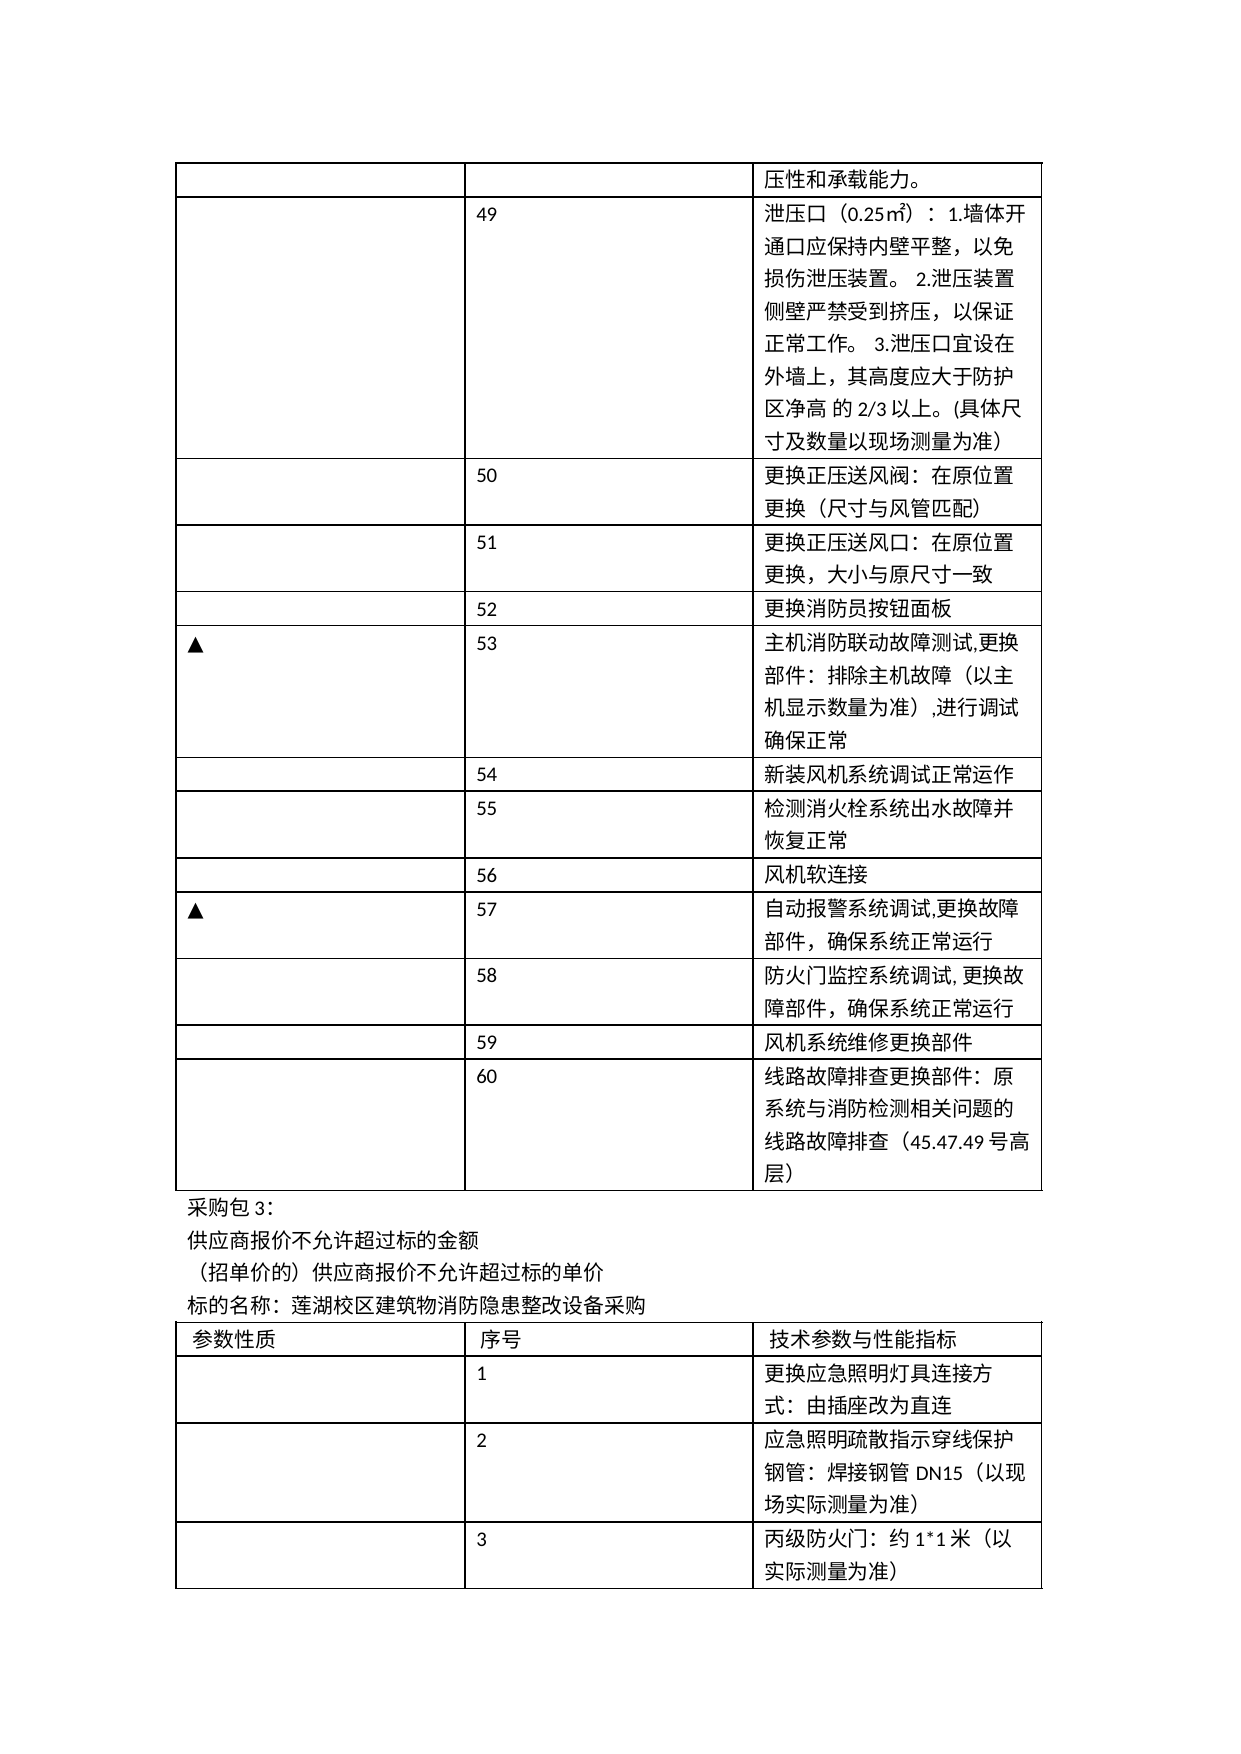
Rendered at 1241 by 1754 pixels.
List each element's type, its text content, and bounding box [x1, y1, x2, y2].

table_cell [177, 1424, 464, 1521]
table_cell 56 [466, 859, 752, 891]
table_cell 主机消防联动故障测试,更换部件：排除主机故障（以主机显示数量为准）,进行调试确保正常 [754, 626, 1041, 756]
table_cell [177, 959, 464, 1024]
table_cell 60 [466, 1060, 752, 1190]
table_cell 自动报警系统调试,更换故障部件，确保系统正常运行 [754, 893, 1041, 958]
table_cell [177, 459, 464, 524]
table_cell 更换正压送风口：在原位置更换，大小与原尺寸一致 [754, 526, 1041, 591]
table_cell 更换正压送风阀：在原位置更换（尺寸与风管匹配） [754, 459, 1041, 524]
table_header 技术参数与性能指标 [754, 1323, 1041, 1355]
table_cell [177, 164, 464, 196]
table_cell [177, 198, 464, 458]
table_cell [177, 758, 464, 790]
table_header 序号 [466, 1323, 752, 1355]
table_cell [177, 1523, 464, 1588]
table_cell 48 [466, 164, 752, 196]
table_cell 58 [466, 959, 752, 1024]
table_cell 丙级防火门：约1*1米（以实际测量为准） [754, 1523, 1041, 1588]
table_cell 风机系统维修更换部件 [754, 1026, 1041, 1058]
table_cell 更换消防员按钮面板 [754, 592, 1041, 625]
table_cell 检测消火栓系统出水故障并恢复正常 [754, 792, 1041, 857]
table_cell 1 [466, 1357, 752, 1422]
table_cell 52 [466, 592, 752, 625]
table_cell 50 [466, 459, 752, 524]
table_cell ▲ [177, 893, 464, 958]
text 供应商报价不允许超过标的金额 [187, 1224, 1053, 1256]
table_cell 泄压口（0.25㎡）：1.墙体开通口应保持内壁平整，以免损伤泄压装置。 2.泄压装置侧壁严禁受到挤压，以保证正常工作。 3.泄压口宜设在外墙上，其高度应大于防护区净高 的2/3以上。(具体尺寸及数量以现场测量为准） [754, 198, 1041, 458]
table_cell 49 [466, 198, 752, 458]
table_cell 风机软连接 [754, 859, 1041, 891]
table_header 参数性质 [177, 1323, 464, 1355]
table_cell 57 [466, 893, 752, 958]
table_cell 59 [466, 1026, 752, 1058]
table_cell 54 [466, 758, 752, 790]
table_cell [754, 164, 1041, 196]
table_cell 更换应急照明灯具连接方式：由插座改为直连 [754, 1357, 1041, 1422]
table_cell [177, 1060, 464, 1190]
table_cell 2 [466, 1424, 752, 1521]
table_cell 51 [466, 526, 752, 591]
table_cell [177, 792, 464, 857]
table_cell 新装风机系统调试正常运作 [754, 758, 1041, 790]
table_cell [177, 1026, 464, 1058]
text 采购包3： [187, 1191, 1053, 1224]
table_cell 线路故障排查更换部件：原系统与消防检测相关问题的线路故障排查（45.47.49号高层） [754, 1060, 1041, 1190]
table_cell ▲ [177, 626, 464, 756]
table_cell [177, 859, 464, 891]
table_cell 防火门监控系统调试, 更换故障部件，确保系统正常运行 [754, 959, 1041, 1024]
text （招单价的）供应商报价不允许超过标的单价 [187, 1256, 1053, 1289]
table_cell 55 [466, 792, 752, 857]
table_cell 53 [466, 626, 752, 756]
text 标的名称：莲湖校区建筑物消防隐患整改设备采购 [187, 1289, 1053, 1321]
table_cell [177, 592, 464, 625]
table_cell 3 [466, 1523, 752, 1588]
table_cell [177, 1357, 464, 1422]
table_cell [177, 526, 464, 591]
table_cell 应急照明疏散指示穿线保护钢管：焊接钢管 DN15（以现场实际测量为准） [754, 1424, 1041, 1521]
